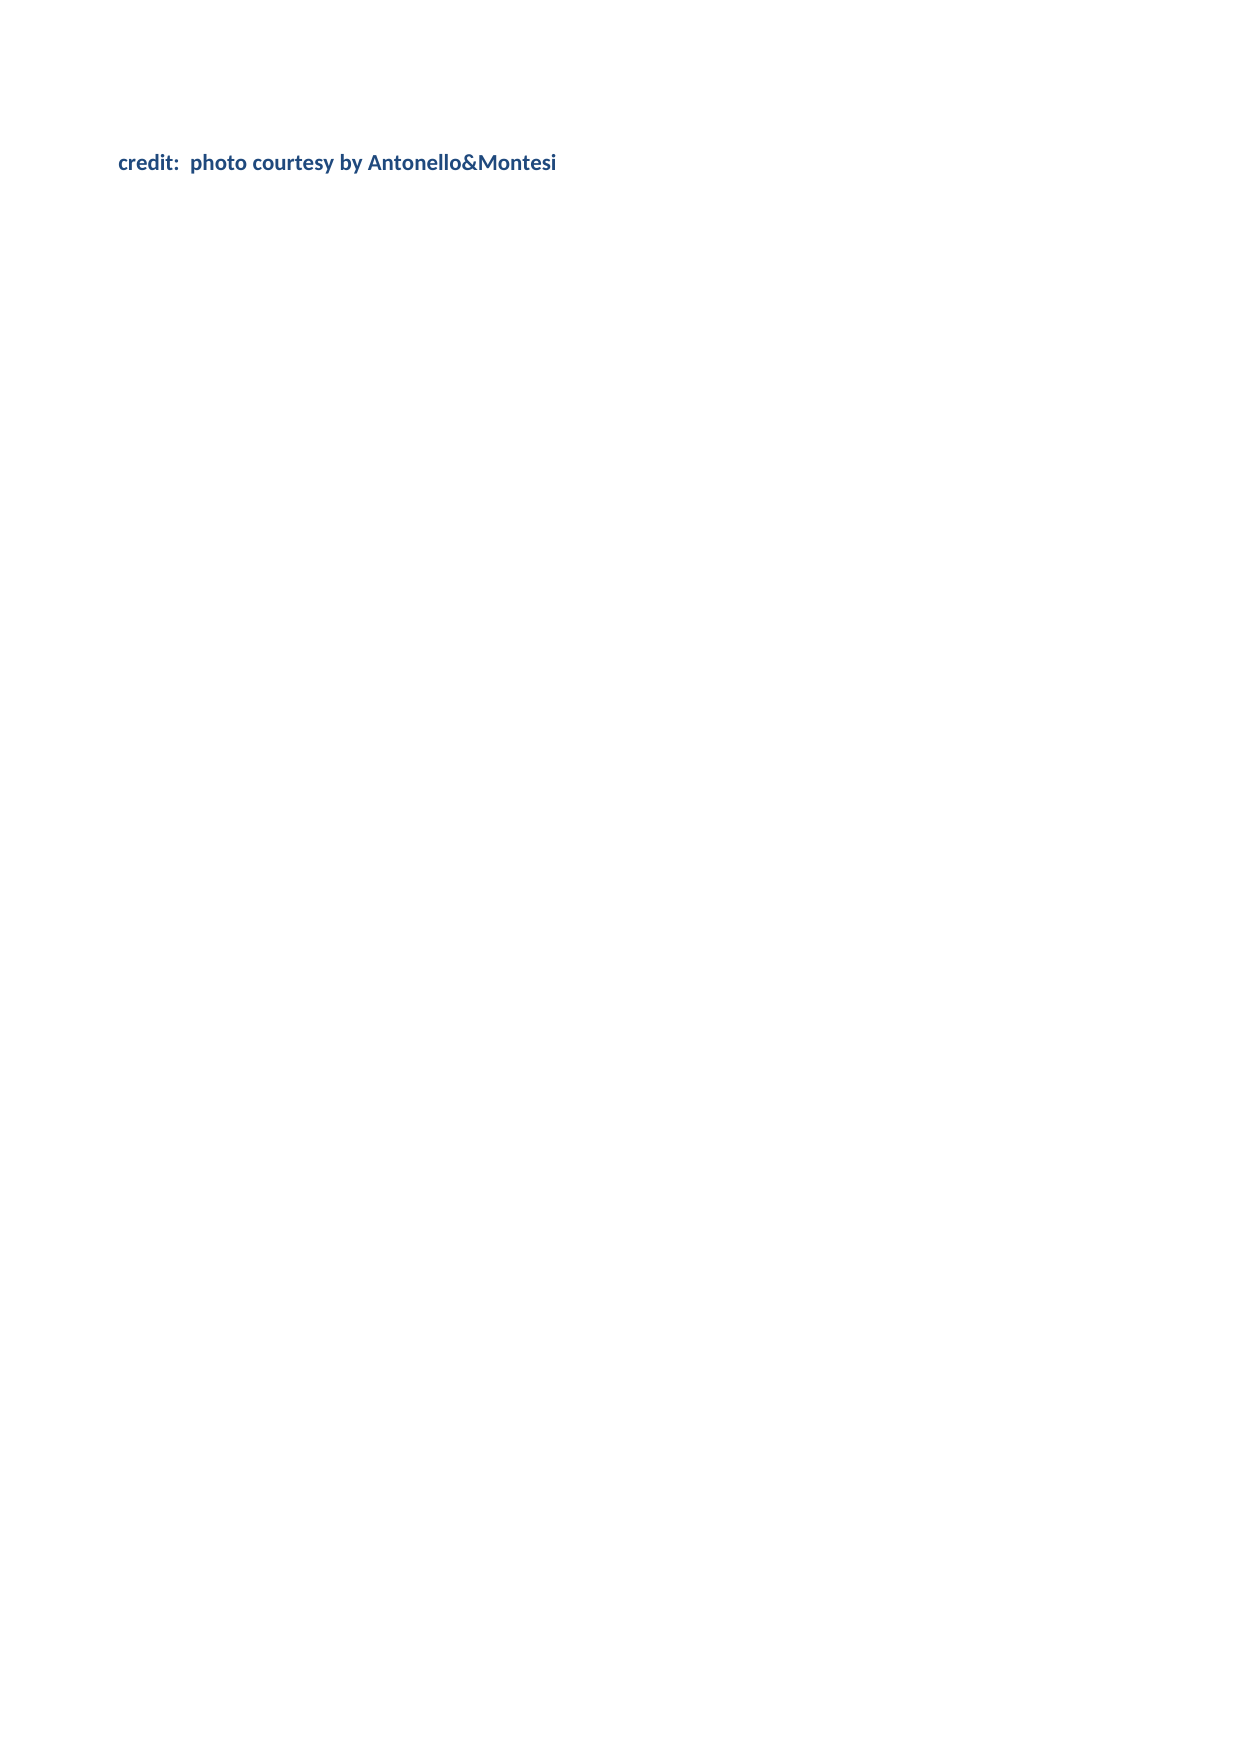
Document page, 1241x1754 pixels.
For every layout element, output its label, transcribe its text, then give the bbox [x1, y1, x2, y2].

text credit: photo courtesy by Antonello&Montesi [118, 148, 1122, 176]
